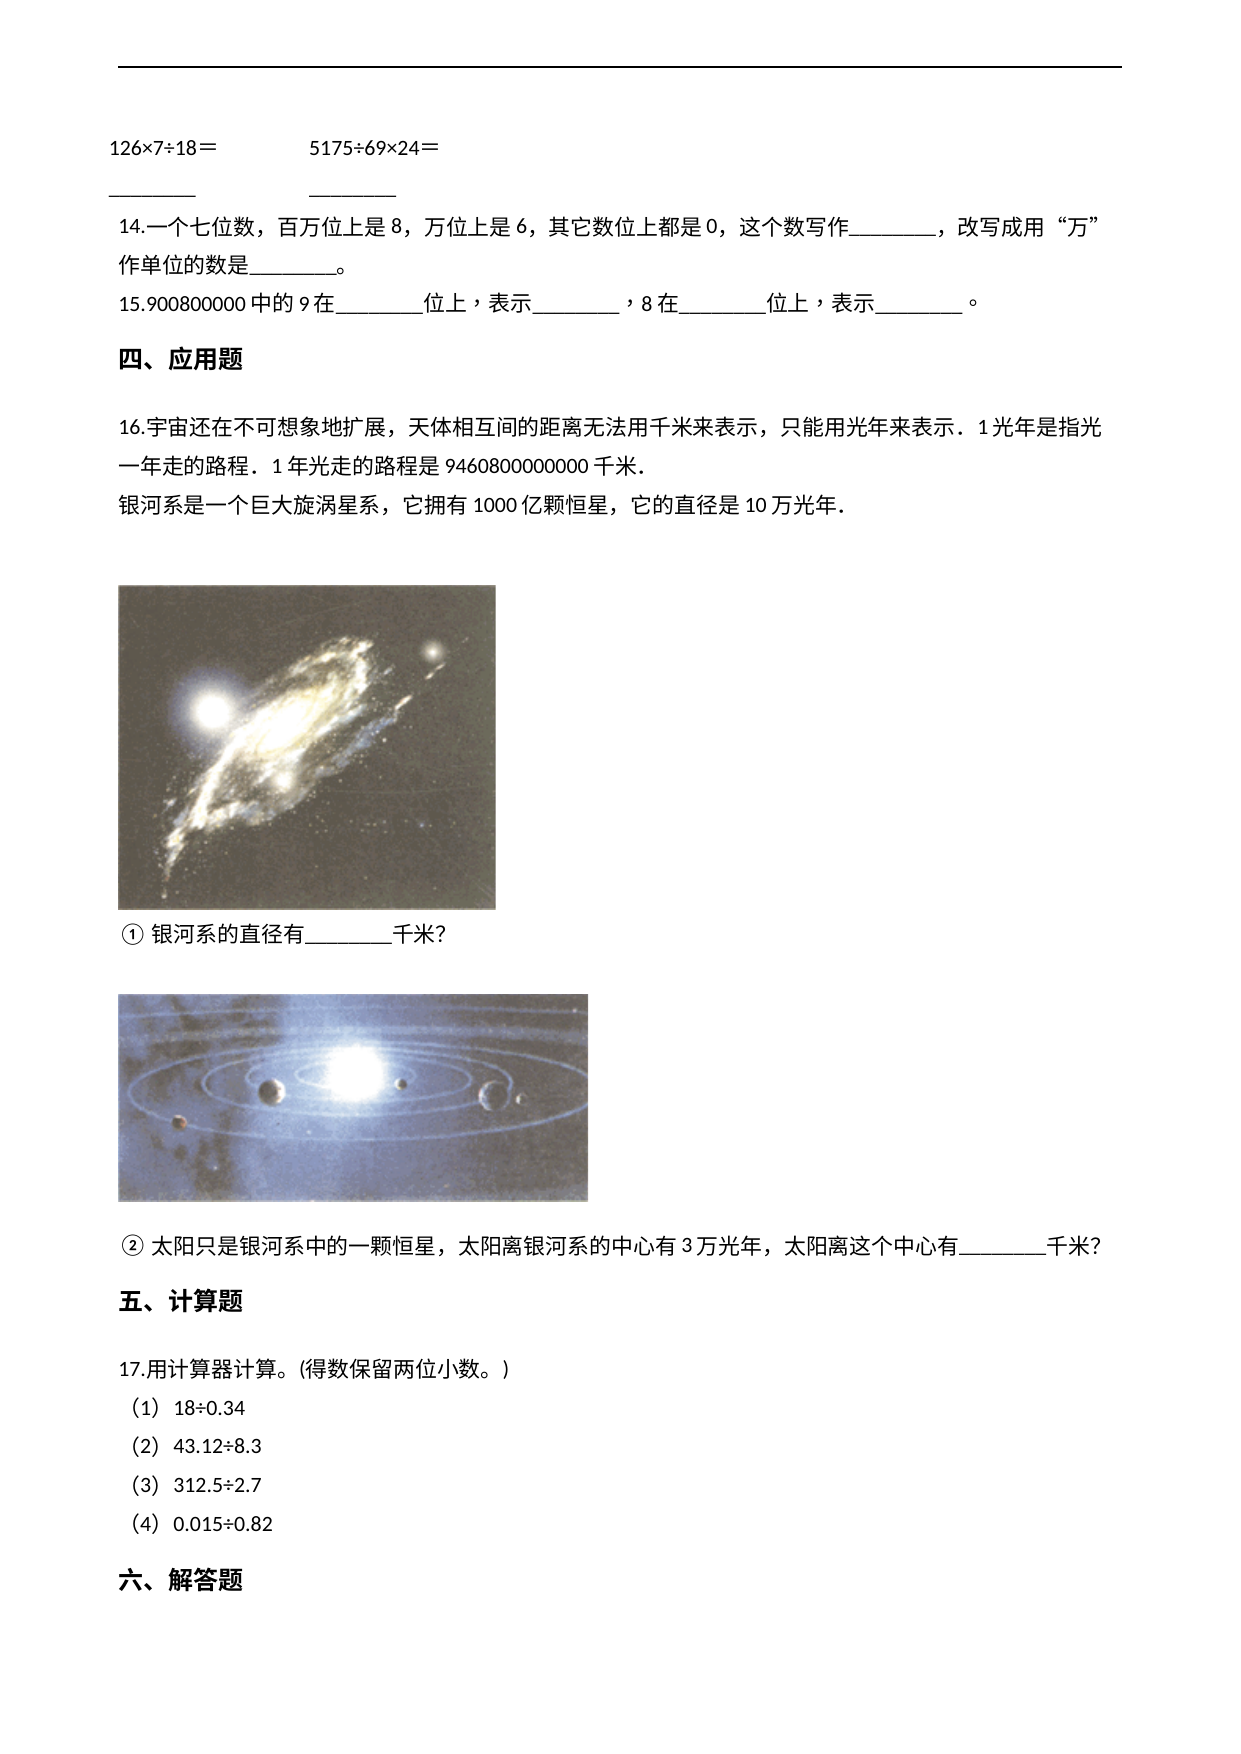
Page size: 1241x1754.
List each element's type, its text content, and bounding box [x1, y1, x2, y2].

picture [118, 585, 496, 910]
text 五、计算题 [118, 1267, 1122, 1332]
text 15.900800000中的9在________位上，表示________，8在________位上，表示________。 [118, 287, 1122, 319]
text 六、解答题 [118, 1546, 1122, 1611]
table_header 126×7÷18＝________ [107, 130, 307, 209]
picture [118, 994, 589, 1202]
text （4）0.015÷0.82 [118, 1507, 1122, 1539]
text 14.一个七位数，百万位上是8，万位上是6，其它数位上都是0，这个数写作________，改写成用“万”作单位的数是________。 [118, 209, 1122, 281]
text 四、应用题 [118, 325, 1122, 390]
text （3）312.5÷2.7 [118, 1468, 1122, 1501]
text 17.用计算器计算。(得数保留两位小数。) [118, 1352, 1122, 1384]
text （2）43.12÷8.3 [118, 1429, 1122, 1462]
text （1）18÷0.34 [118, 1391, 1122, 1423]
table_header 5175÷69×24＝________ [308, 130, 530, 209]
